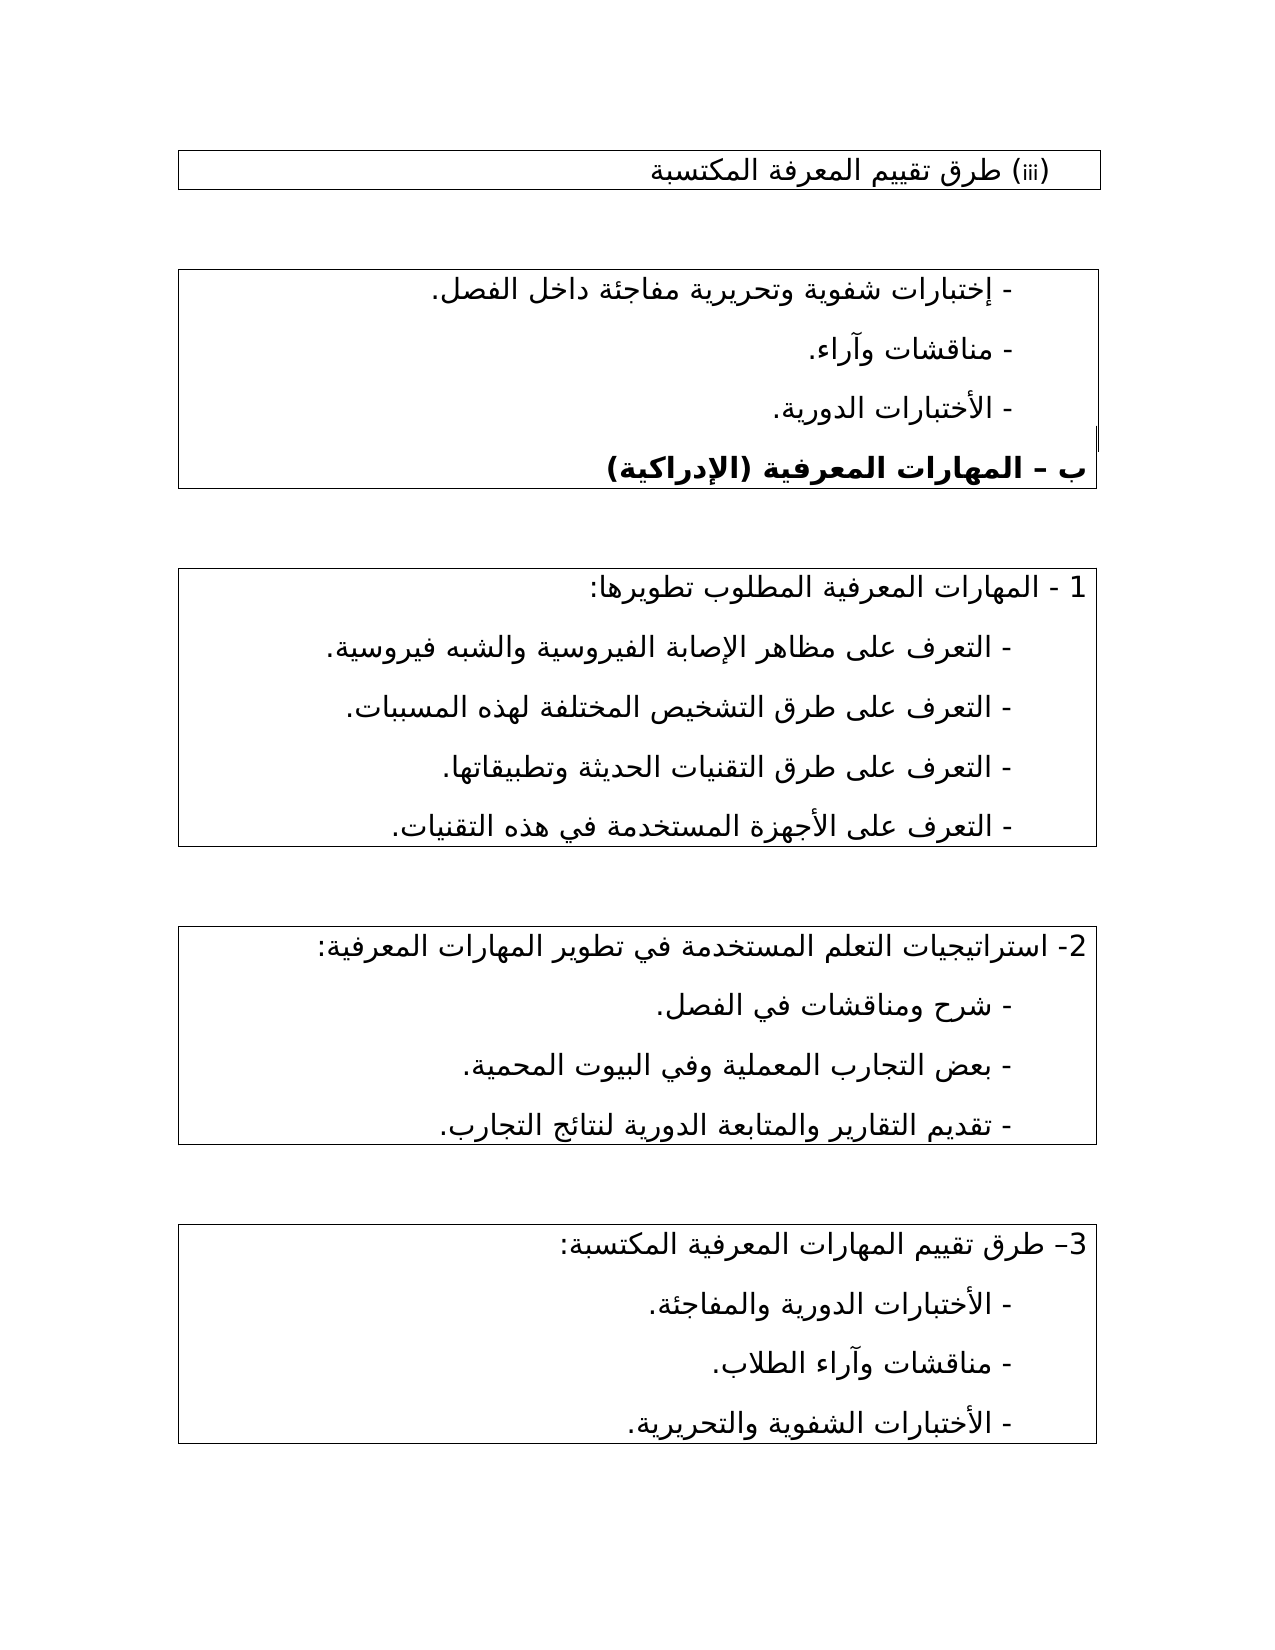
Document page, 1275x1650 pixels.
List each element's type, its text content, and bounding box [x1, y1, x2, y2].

text 2- استراتيجيات التعلم المستخدمة في تطوير المهارات المعرفية: [179, 927, 1096, 963]
text - إختبارات شفوية وتحريرية مفاجئة داخل الفصل. [179, 270, 1098, 306]
text 3– طرق تقييم المهارات المعرفية المكتسبة: [179, 1225, 1096, 1261]
text 1 - المهارات المعرفية المطلوب تطويرها: [179, 569, 1096, 604]
text - مناقشات وآراء. [179, 329, 1098, 366]
text - الأختبارات الدورية. [179, 389, 1098, 426]
text - بعض التجارب المعملية وفي البيوت المحمية. [179, 1045, 1096, 1082]
text - مناقشات وآراء الطلاب. [179, 1344, 1096, 1381]
text - الأختبارات الشفوية والتحريرية. [179, 1403, 1096, 1443]
text - الأختبارات الدورية والمفاجئة. [179, 1284, 1096, 1321]
text - شرح ومناقشات في الفصل. [179, 986, 1096, 1023]
text - تقديم التقارير والمتابعة الدورية لنتائج التجارب. [179, 1105, 1096, 1144]
text - التعرف على مظاهر الإصابة الفيروسية والشبه فيروسية. [179, 627, 1096, 664]
text (iii) طرق تقييم المعرفة المكتسبة [179, 151, 1100, 189]
text - التعرف على طرق التشخيص المختلفة لهذه المسببات. [179, 687, 1096, 724]
text - التعرف على الأجهزة المستخدمة في هذه التقنيات. [179, 807, 1096, 846]
text ب – المهارات المعرفية (الإدراكية) [179, 448, 1096, 488]
text - التعرف على طرق التقنيات الحديثة وتطبيقاتها. [179, 747, 1096, 784]
